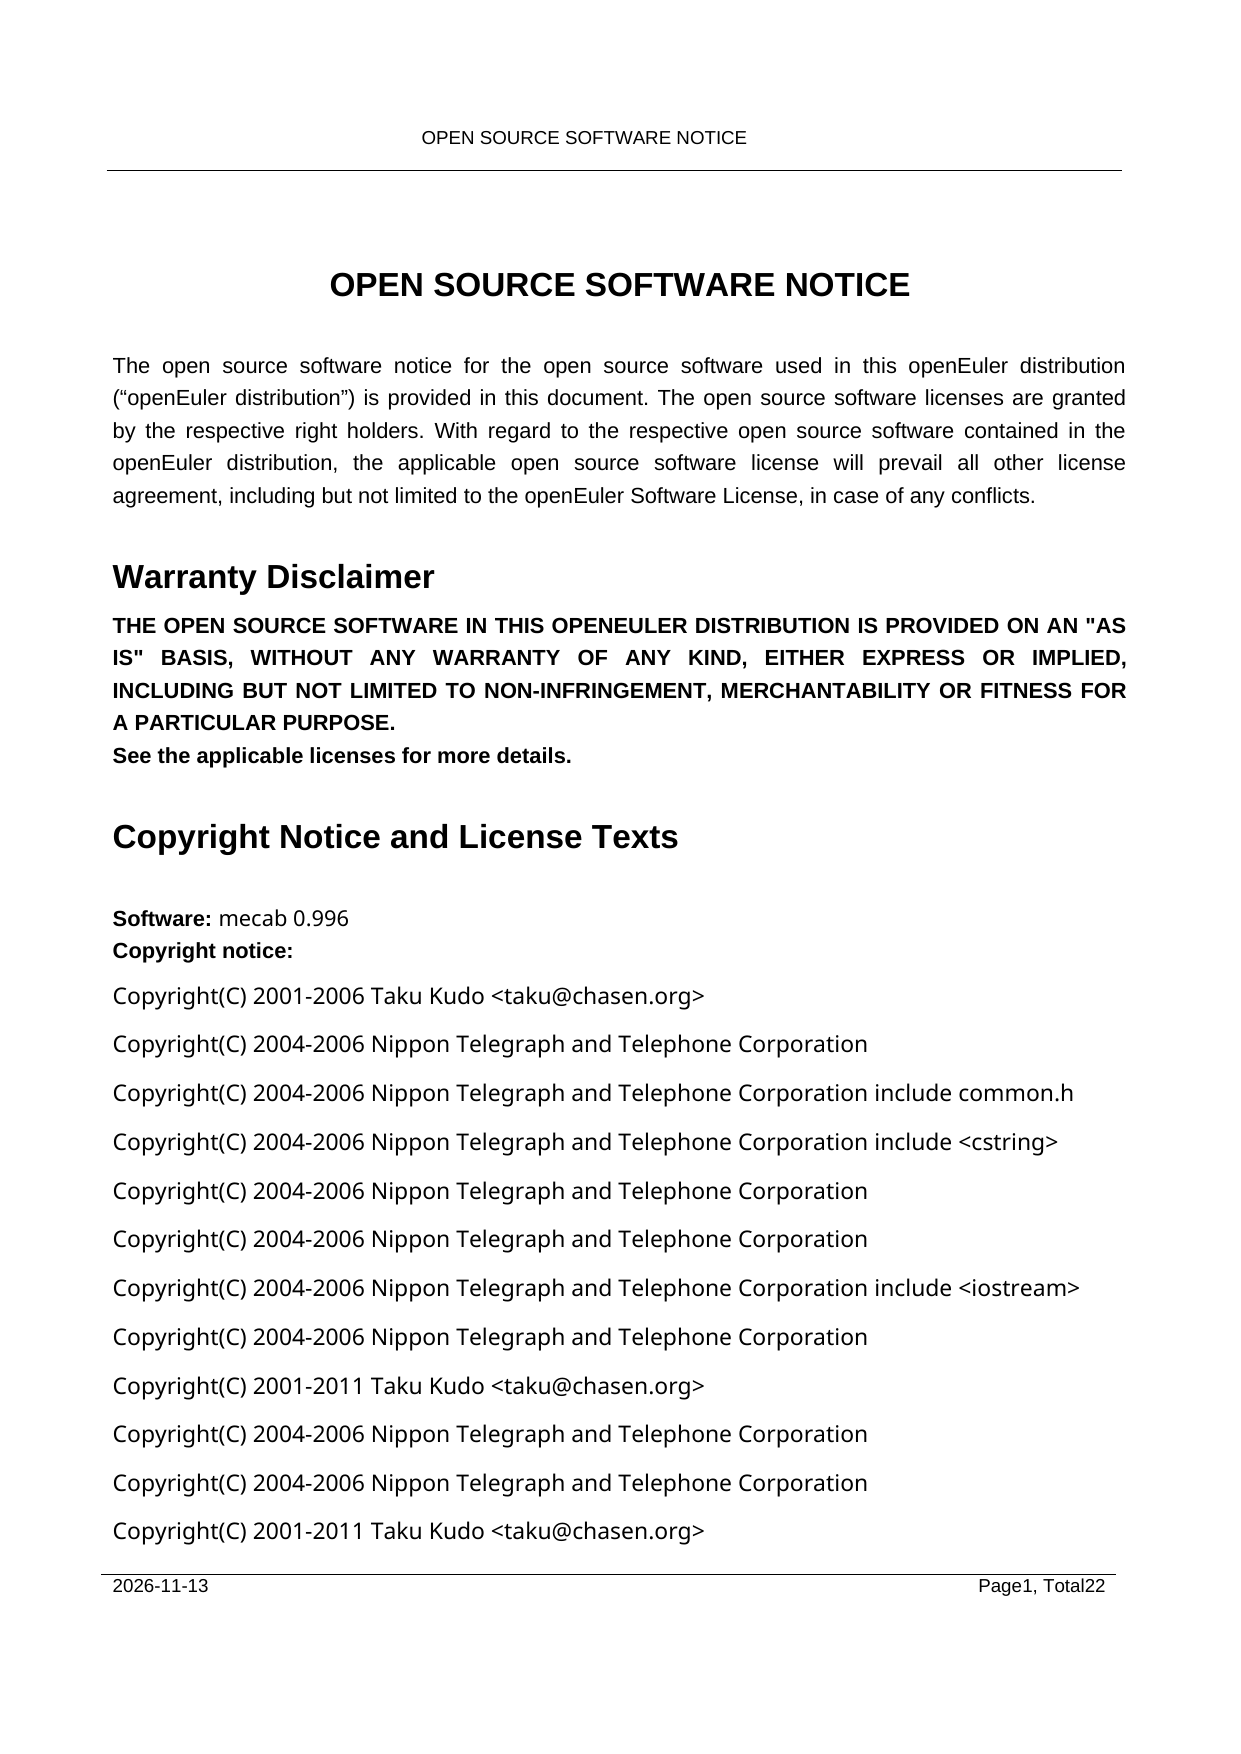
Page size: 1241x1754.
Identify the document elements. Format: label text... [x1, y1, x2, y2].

text THE OPEN SOURCE SOFTWARE IN THIS OPENEULER DISTRIBUTION IS PROVIDED ON AN "AS IS" BASIS, WITHOUT ANY WARRANTY OF ANY KIND, EITHER EXPRESS OR IMPLIED, INCLUDING BUT NOT LIMITED TO NON-INFRINGEMENT, MERCHANTABILITY OR FITNESS FOR A PARTICULAR PURPOSE. See the applicable licenses for more details. [112, 609, 1128, 771]
text The open source software notice for the open source software used in this openEuler distribution (“openEuler distribution”) is provided in this document. The open source software licenses are granted by the respective right holders. With regard to the respective open source software contained in the openEuler distribution, the applicable open source software license will prevail all other license agreement, including but not limited to the openEuler Software License, in case of any conflicts. [112, 349, 1128, 511]
text Software: mecab 0.996 [112, 901, 1128, 934]
text Copyright(C) 2001-2006 Taku Kudo <taku@chasen.org> Copyright(C) 2004-2006 Nippon Telegraph and Telephone Corporation Copyright(C) 2004-2006 Nippon Telegraph and Telephone Corporation include common.h Copyright(C) 2004-2006 Nippon Telegraph and Telephone Corporation include <cstring> Copyright(C) 2004-2006 Nippon Telegraph and Telephone Corporation Copyright(C) 2004-2006 Nippon Telegraph and Telephone Corporation Copyright(C) 2004-2006 Nippon Telegraph and Telephone Corporation include <iostream> Copyright(C) 2004-2006 Nippon Telegraph and Telephone Corporation Copyright(C) 2001-2011 Taku Kudo <taku@chasen.org> Copyright(C) 2004-2006 Nippon Telegraph and Telephone Corporation [112, 979, 1128, 1450]
text Warranty Disclaimer [112, 544, 1128, 609]
text Copyright notice: [112, 934, 1128, 966]
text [112, 1466, 1128, 1547]
text Copyright Notice and License Texts [112, 804, 1128, 869]
text OPEN SOURCE SOFTWARE NOTICE [112, 251, 1128, 316]
